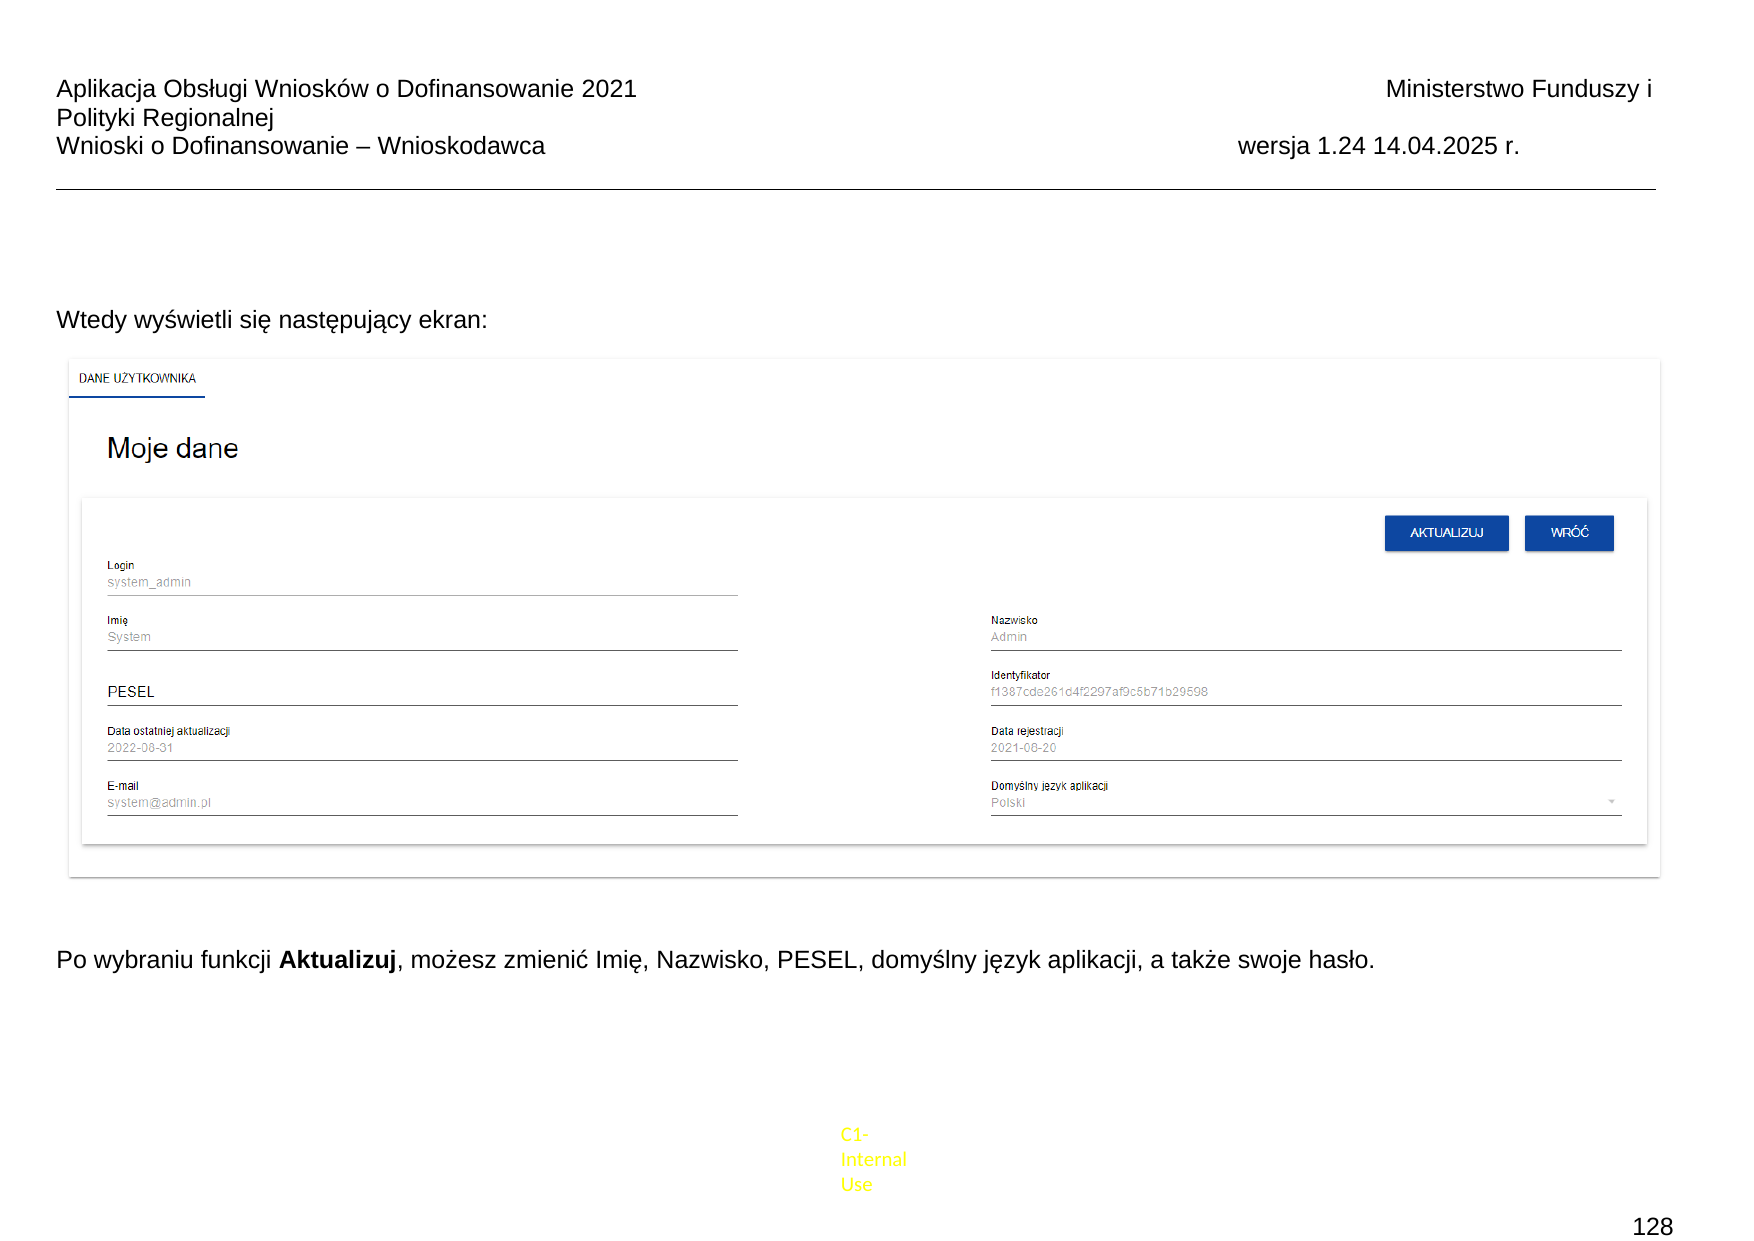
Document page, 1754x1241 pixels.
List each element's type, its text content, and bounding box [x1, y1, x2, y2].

text Po wybraniu funkcji Aktualizuj, możesz zmienić Imię, Nazwisko, PESEL, domyślny język aplikacji, a także swoje hasło. [56, 945, 1674, 974]
picture [56, 348, 1673, 888]
text Wtedy wyświetli się następujący ekran: [56, 305, 1674, 334]
